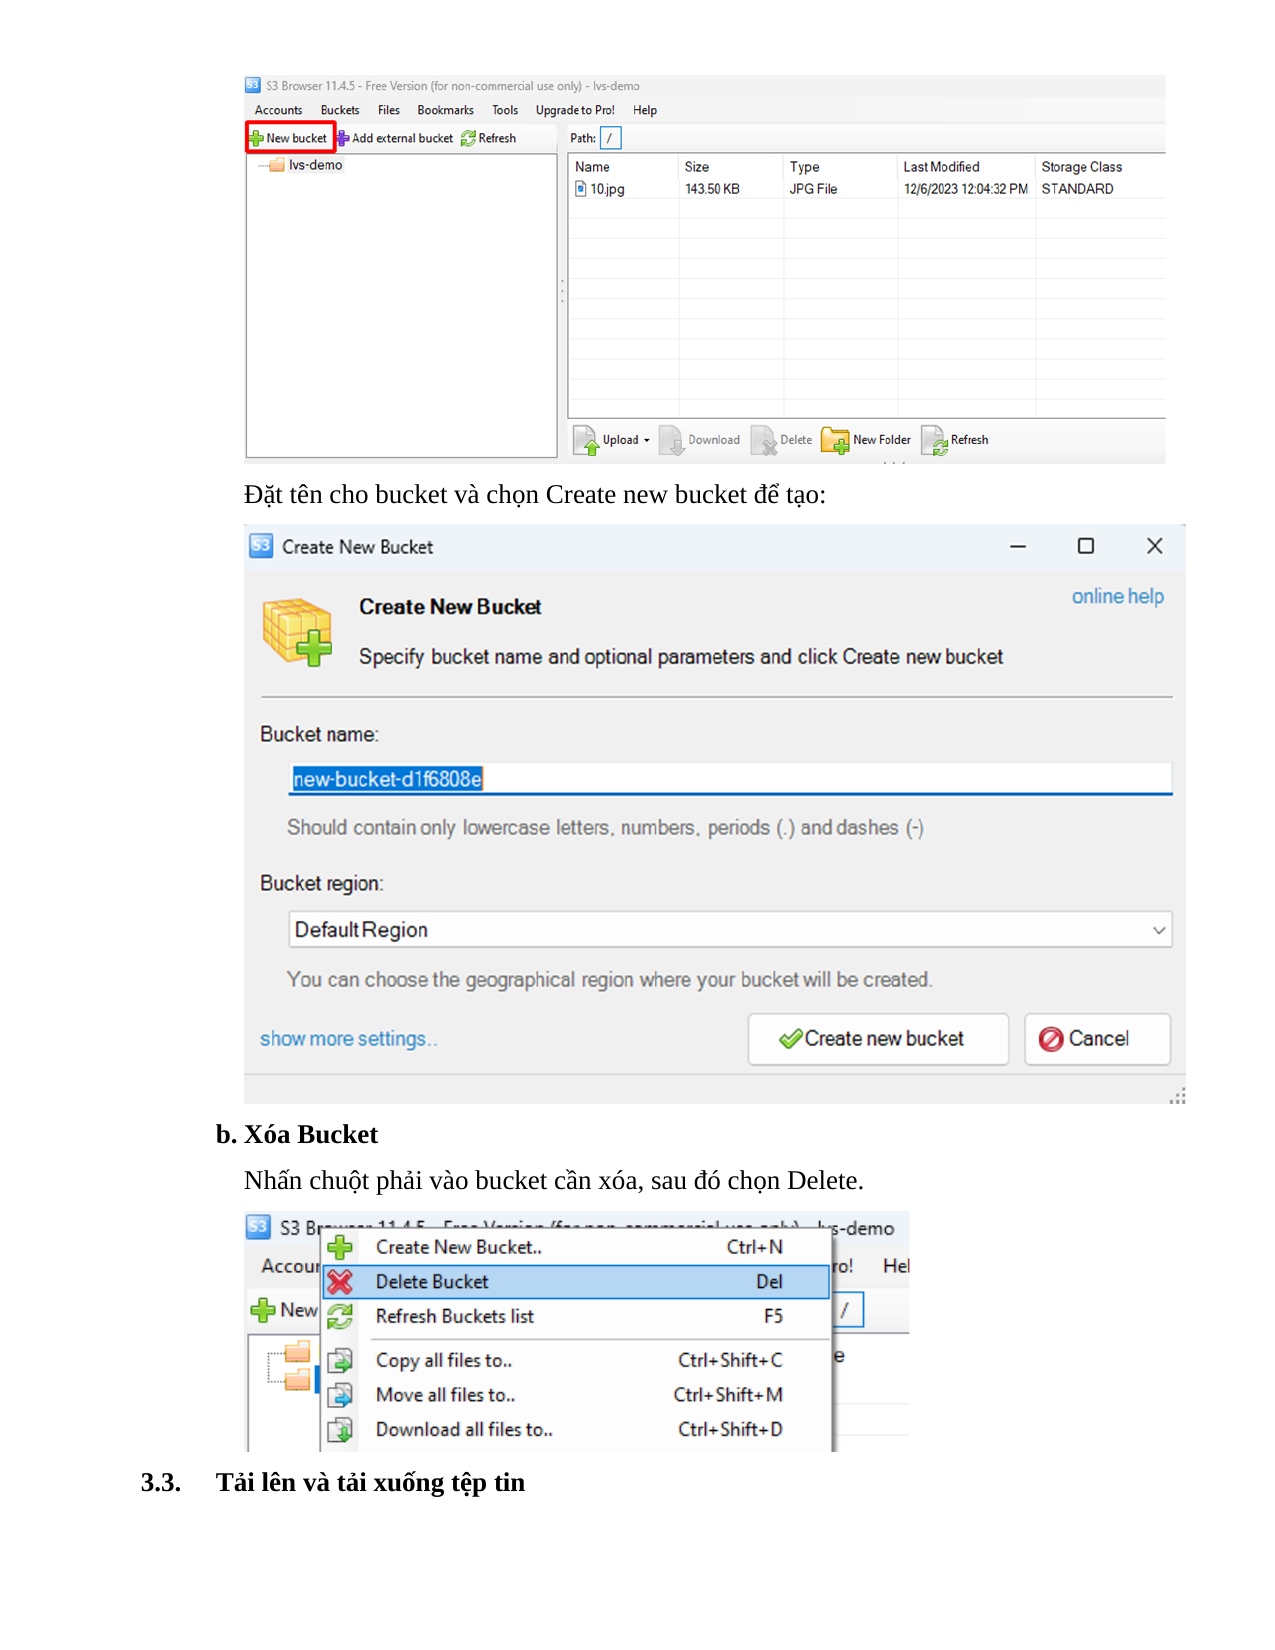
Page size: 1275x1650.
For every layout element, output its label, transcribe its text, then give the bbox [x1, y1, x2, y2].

picture [243, 1211, 910, 1452]
list Nhấn chuột phải vào bucket cần xóa, sau đó chọn Delete. [244, 1164, 1200, 1196]
picture [243, 524, 1186, 1104]
list Tải lên và tải xuống tệp tin [141, 1466, 1200, 1497]
picture [243, 75, 1166, 464]
list Xóa Bucket [216, 1118, 1200, 1149]
list Đặt tên cho bucket và chọn Create new bucket để tạo: [244, 478, 1200, 509]
